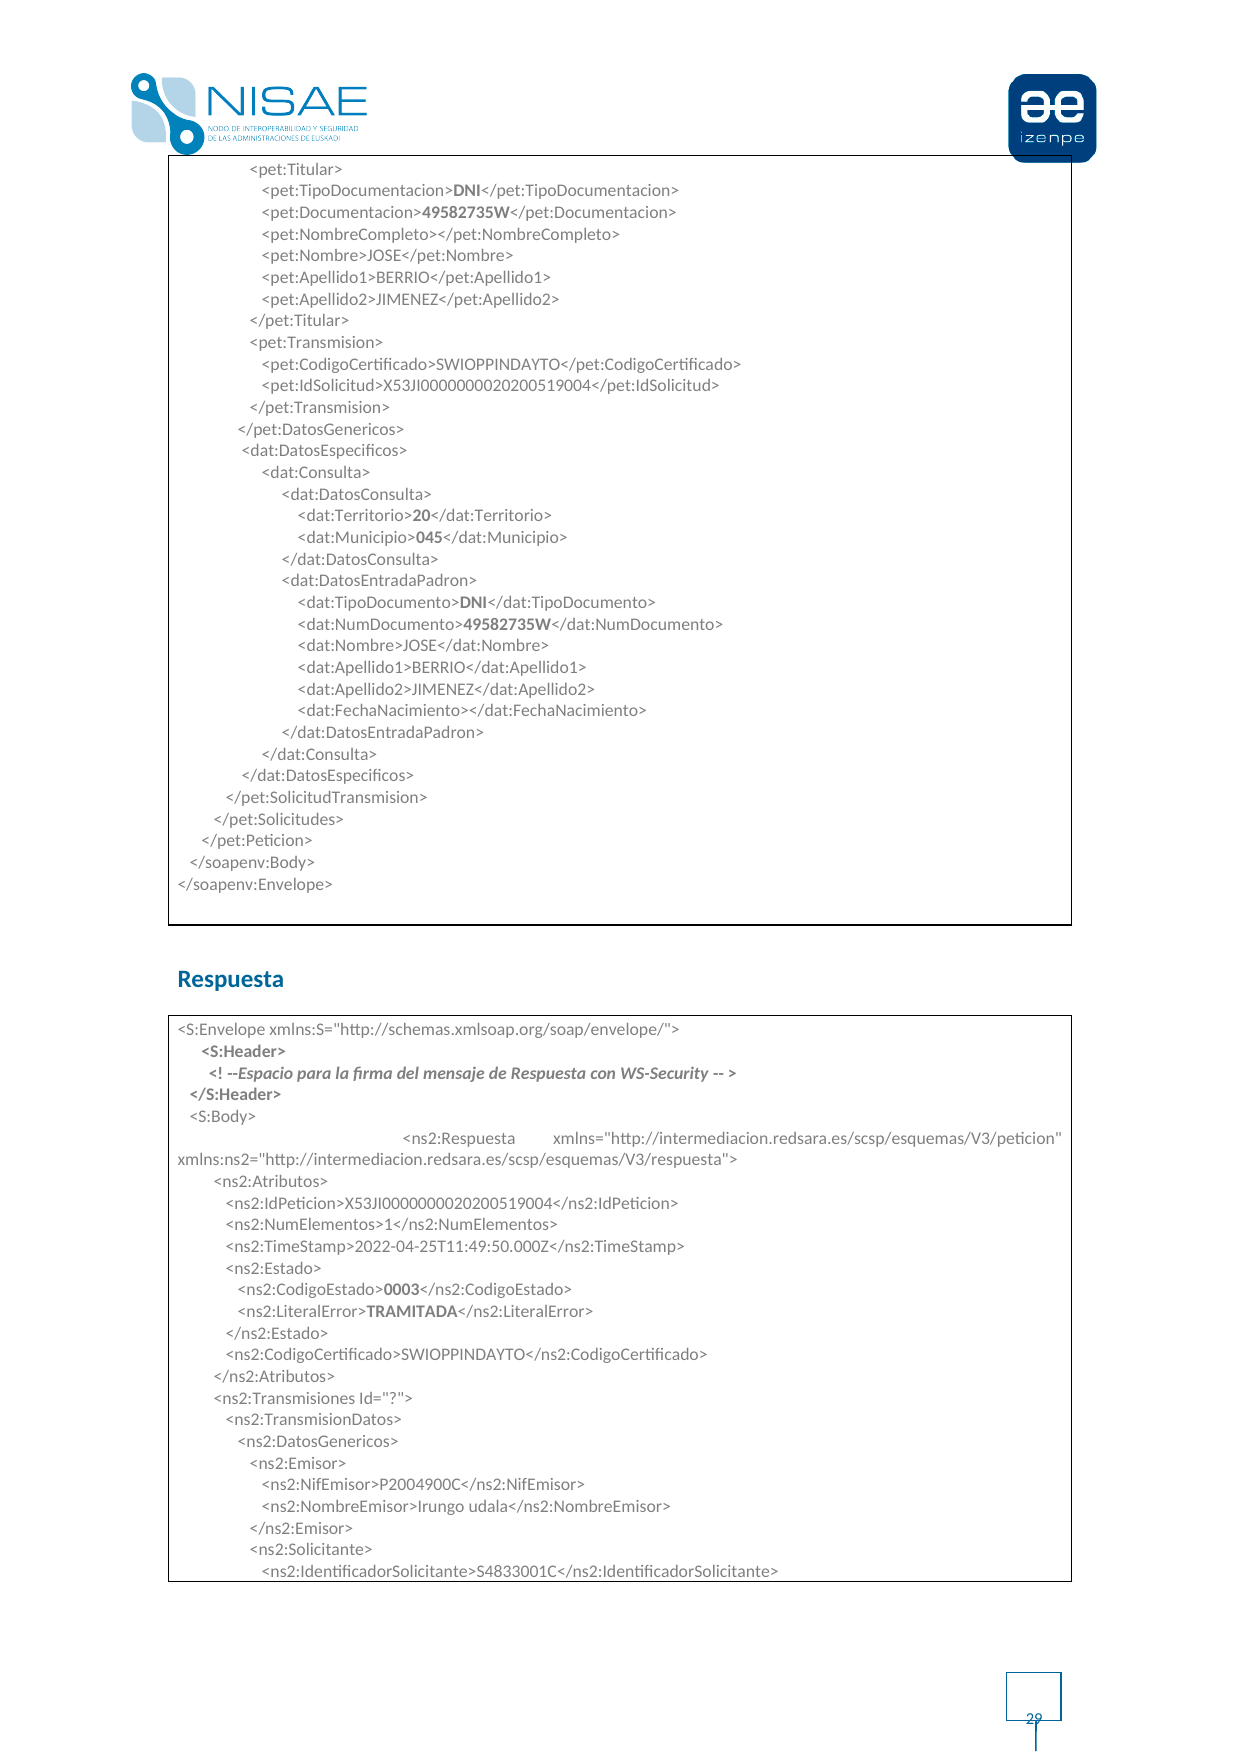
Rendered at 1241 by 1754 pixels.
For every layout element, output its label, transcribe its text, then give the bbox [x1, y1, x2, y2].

text <ns2:DatosGenericos> [177, 1430, 1063, 1452]
text <ns2:NifEmisor>P2004900C</ns2:NifEmisor> [177, 1473, 1063, 1495]
text <pet:NombreCompleto></pet:NombreCompleto> [177, 223, 1063, 244]
text <ns2:Estado> [177, 1257, 1063, 1278]
text <ns2:NumElementos>1</ns2:NumElementos> [177, 1213, 1063, 1235]
text <ns2:LiteralError>TRAMITADA</ns2:LiteralError> [177, 1300, 1063, 1322]
text </pet:DatosGenericos> [177, 418, 1063, 439]
text <dat:DatosConsulta> [177, 483, 1063, 504]
text <ns2:Respuesta xmlns="http://intermediacion.redsara.es/scsp/esquemas/V3/peticion" xmlns:ns2="http://intermediacion.redsara.es/scsp/esquemas/V3/respuesta"> [177, 1127, 1063, 1170]
text <dat:FechaNacimiento></dat:FechaNacimiento> [177, 699, 1063, 721]
text <pet:Titular> [169, 156, 1071, 179]
text Respuesta [177, 963, 1063, 994]
picture [118, 73, 180, 155]
text <ns2:IdPeticion>X53JI0000000020200519004</ns2:IdPeticion> [177, 1192, 1063, 1213]
text </pet:Solicitudes> [177, 808, 1063, 829]
text <ns2:Emisor> [177, 1452, 1063, 1473]
text <ns2:IdentificadorSolicitante>S4833001C</ns2:IdentificadorSolicitante> [177, 1560, 1063, 1581]
text <ns2:TransmisionDatos> [177, 1408, 1063, 1430]
text <S:Body> [177, 1105, 1063, 1127]
text <ns2:CodigoEstado>0003</ns2:CodigoEstado> [177, 1278, 1063, 1300]
text </ns2:Emisor> [177, 1517, 1063, 1538]
text </dat:DatosEspecificos> [177, 764, 1063, 786]
text </dat:Consulta> [177, 743, 1063, 764]
text <S:Envelope xmlns:S="http://schemas.xmlsoap.org/soap/envelope/"> [169, 1016, 1071, 1040]
text </pet:SolicitudTransmision> [177, 786, 1063, 808]
text <pet:Apellido1>BERRIO</pet:Apellido1> [177, 266, 1063, 288]
text <ns2:Transmisiones Id="?"> [177, 1387, 1063, 1408]
text <dat:Apellido1>BERRIO</dat:Apellido1> [177, 656, 1063, 678]
text <ns2:CodigoCertificado>SWIOPPINDAYTO</ns2:CodigoCertificado> [177, 1343, 1063, 1365]
text <dat:Nombre>JOSE</dat:Nombre> [177, 634, 1063, 656]
picture [149, 73, 386, 155]
text </ns2:Estado> [177, 1322, 1063, 1343]
text </dat:DatosEntradaPadron> [177, 721, 1063, 743]
text </pet:Peticion> [177, 829, 1063, 851]
text <pet:IdSolicitud>X53JI0000000020200519004</pet:IdSolicitud> [177, 374, 1063, 396]
text <pet:Documentacion>49582735W</pet:Documentacion> [177, 201, 1063, 223]
text </soapenv:Body> [177, 851, 1063, 873]
text </pet:Titular> [177, 309, 1063, 331]
picture [139, 81, 148, 90]
text <pet:CodigoCertificado>SWIOPPINDAYTO</pet:CodigoCertificado> [177, 353, 1063, 374]
text <dat:Apellido2>JIMENEZ</dat:Apellido2> [177, 678, 1063, 699]
text <ns2:Solicitante> [177, 1538, 1063, 1560]
text </dat:DatosConsulta> [177, 548, 1063, 569]
text </pet:Transmision> [177, 396, 1063, 418]
text <pet:TipoDocumentacion>DNI</pet:TipoDocumentacion> [177, 179, 1063, 201]
text </ns2:Atributos> [177, 1365, 1063, 1387]
text </soapenv:Envelope> [177, 873, 1063, 894]
text <ns2:Atributos> [177, 1170, 1063, 1192]
picture [181, 131, 193, 143]
text <dat:Consulta> [177, 461, 1063, 483]
text <dat:TipoDocumento>DNI</dat:TipoDocumento> [177, 591, 1063, 613]
text <ns2:NombreEmisor>Irungo udala</ns2:NombreEmisor> [177, 1495, 1063, 1517]
text <dat:Municipio>045</dat:Municipio> [177, 526, 1063, 548]
text <ns2:TimeStamp>2022-04-25T11:49:50.000Z</ns2:TimeStamp> [177, 1235, 1063, 1257]
picture [1007, 74, 1097, 163]
text <pet:Nombre>JOSE</pet:Nombre> [177, 244, 1063, 266]
text <dat:DatosEspecificos> [177, 439, 1063, 461]
text <dat:DatosEntradaPadron> [177, 569, 1063, 591]
text <pet:Apellido2>JIMENEZ</pet:Apellido2> [177, 288, 1063, 309]
text <dat:NumDocumento>49582735W</dat:NumDocumento> [177, 613, 1063, 634]
text <pet:Transmision> [177, 331, 1063, 353]
text <! --Espacio para la firma del mensaje de Respuesta con WS-Security -- > [177, 1062, 1063, 1083]
text <S:Header> [177, 1040, 1063, 1062]
text <dat:Territorio>20</dat:Territorio> [177, 504, 1063, 526]
text </S:Header> [177, 1083, 1063, 1105]
